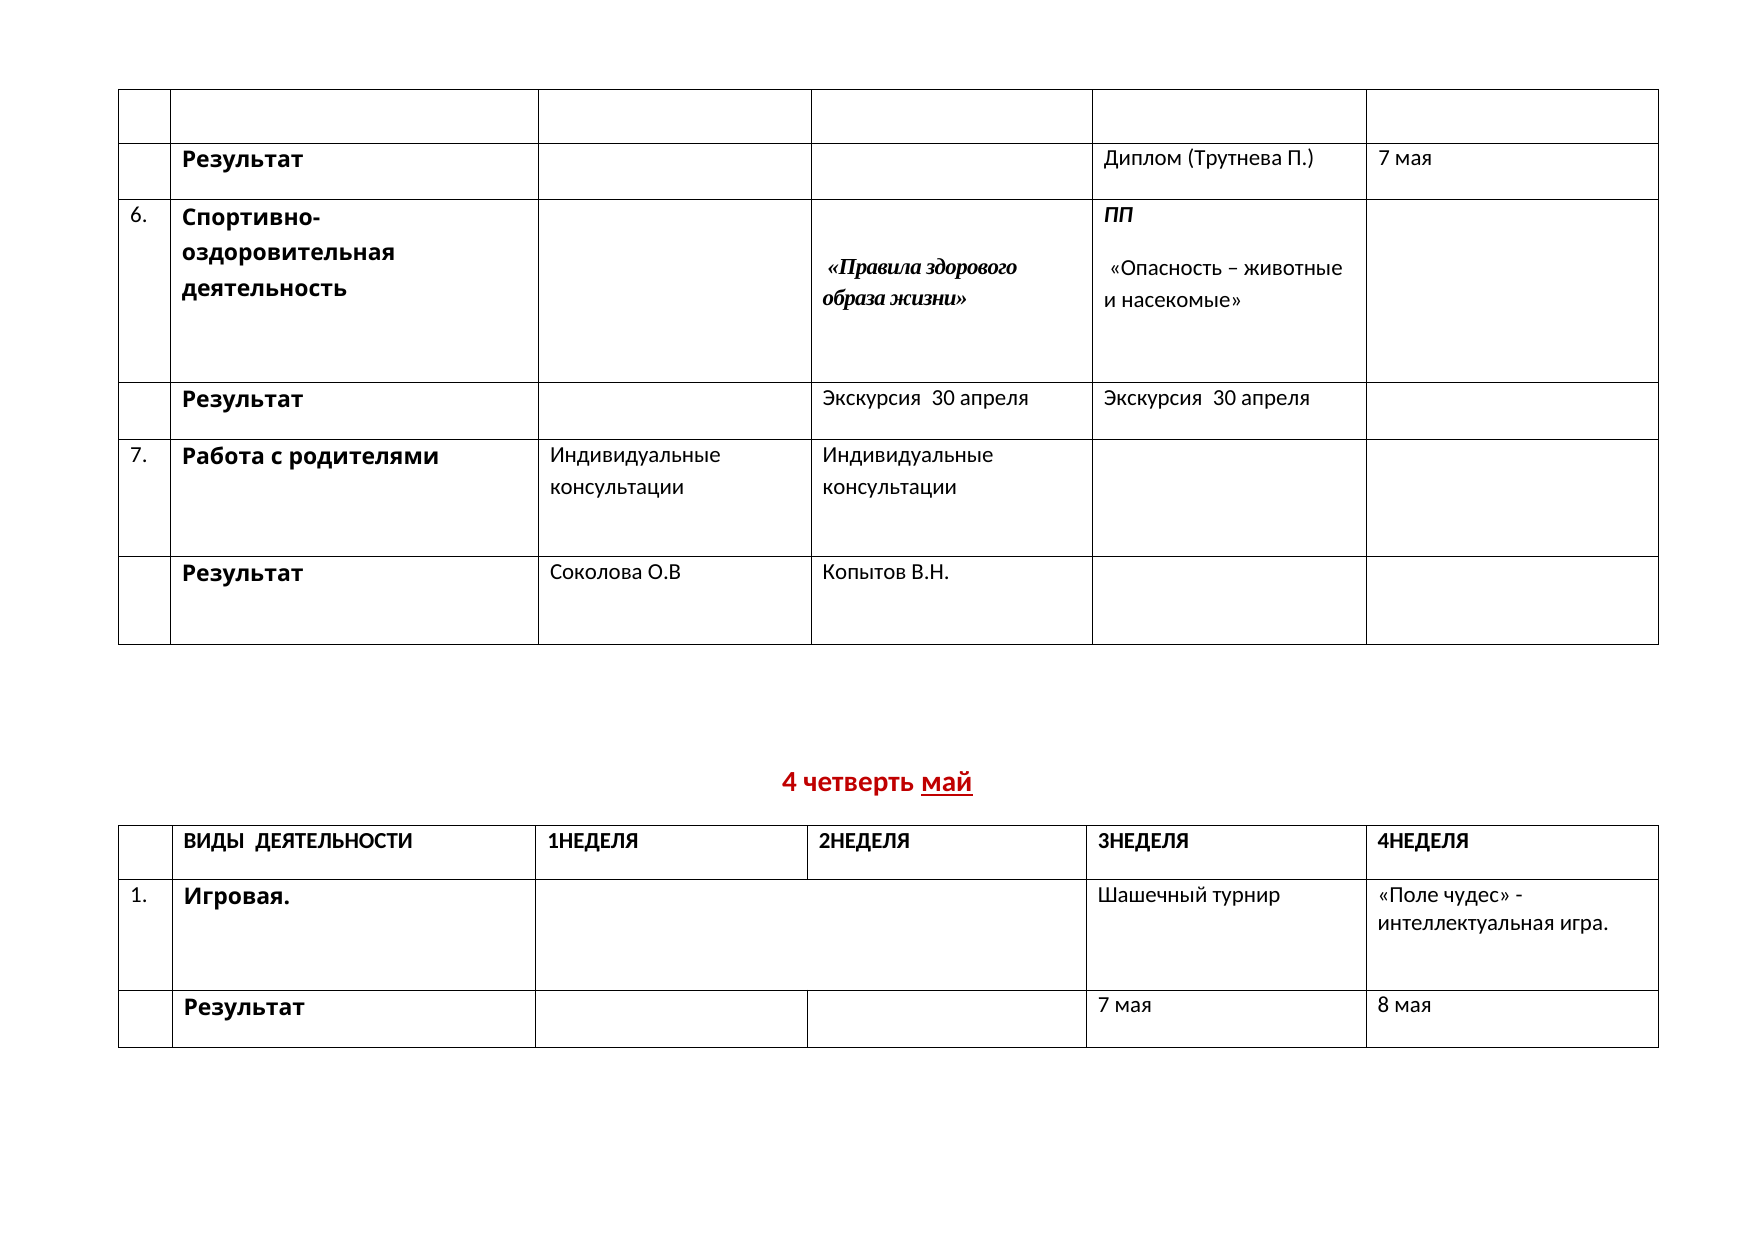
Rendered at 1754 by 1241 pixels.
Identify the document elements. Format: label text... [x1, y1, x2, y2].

table_cell [539, 383, 811, 439]
table_cell [812, 90, 1092, 142]
table_cell Результат [173, 991, 535, 1047]
table_header 2НЕДЕЛЯ [808, 826, 1086, 879]
table_cell Экскурсия 30 апреля [812, 383, 1092, 439]
table_cell [119, 557, 170, 644]
table_cell [536, 880, 1086, 989]
table_cell [1093, 440, 1366, 556]
table_cell «Правила здорового образа жизни» [812, 200, 1092, 382]
table_header ВИДЫ ДЕЯТЕЛЬНОСТИ [173, 826, 535, 879]
table_cell [119, 144, 170, 199]
table_cell Результат [171, 557, 538, 644]
table_cell 4. [119, 90, 170, 142]
table_header 1НЕДЕЛЯ [536, 826, 807, 879]
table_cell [1093, 90, 1366, 142]
table_cell [119, 991, 172, 1047]
table_cell 7 мая [1367, 144, 1658, 199]
table_cell [539, 144, 811, 199]
table_cell Результат [171, 144, 538, 199]
table_cell Спортивно-оздоровительная деятельность [171, 200, 538, 382]
table_cell 7 мая [1087, 991, 1366, 1047]
table_cell [536, 991, 807, 1047]
table_cell Диплом (Трутнева П.) [1093, 144, 1366, 199]
table_cell [119, 383, 170, 439]
table_cell Индивидуальные консультации [539, 440, 811, 556]
table_cell «Поле чудес» -интеллектуальная игра. [1367, 880, 1658, 989]
table_header [119, 826, 172, 879]
text 4 четверть май [118, 763, 1636, 799]
table_cell [808, 991, 1086, 1047]
table_header 3НЕДЕЛЯ [1087, 826, 1366, 879]
table_cell [1367, 383, 1658, 439]
table_cell Результат [171, 383, 538, 439]
table_cell Работа с родителями [171, 440, 538, 556]
table_cell Шашечный турнир [1087, 880, 1366, 989]
table_cell Копытов В.Н. [812, 557, 1092, 644]
table_cell 7. [119, 440, 170, 556]
table_cell [119, 880, 172, 989]
table_cell [1367, 440, 1658, 556]
table_cell [539, 200, 811, 382]
table_header 4НЕДЕЛЯ [1367, 826, 1658, 879]
table_cell Индивидуальные консультации [812, 440, 1092, 556]
table_cell 8 мая [1367, 991, 1658, 1047]
table_cell [539, 90, 811, 142]
table_cell [812, 144, 1092, 199]
table_cell Игровая. [173, 880, 535, 989]
table_cell Соколова О.В [539, 557, 811, 644]
table_cell [1367, 557, 1658, 644]
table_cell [171, 90, 538, 142]
table_cell [1093, 557, 1366, 644]
table_cell 6. [119, 200, 170, 382]
table_cell [1367, 200, 1658, 382]
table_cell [1367, 90, 1658, 142]
table_cell ПП «Опасность – животные и насекомые» [1093, 200, 1366, 382]
table_cell Экскурсия 30 апреля [1093, 383, 1366, 439]
